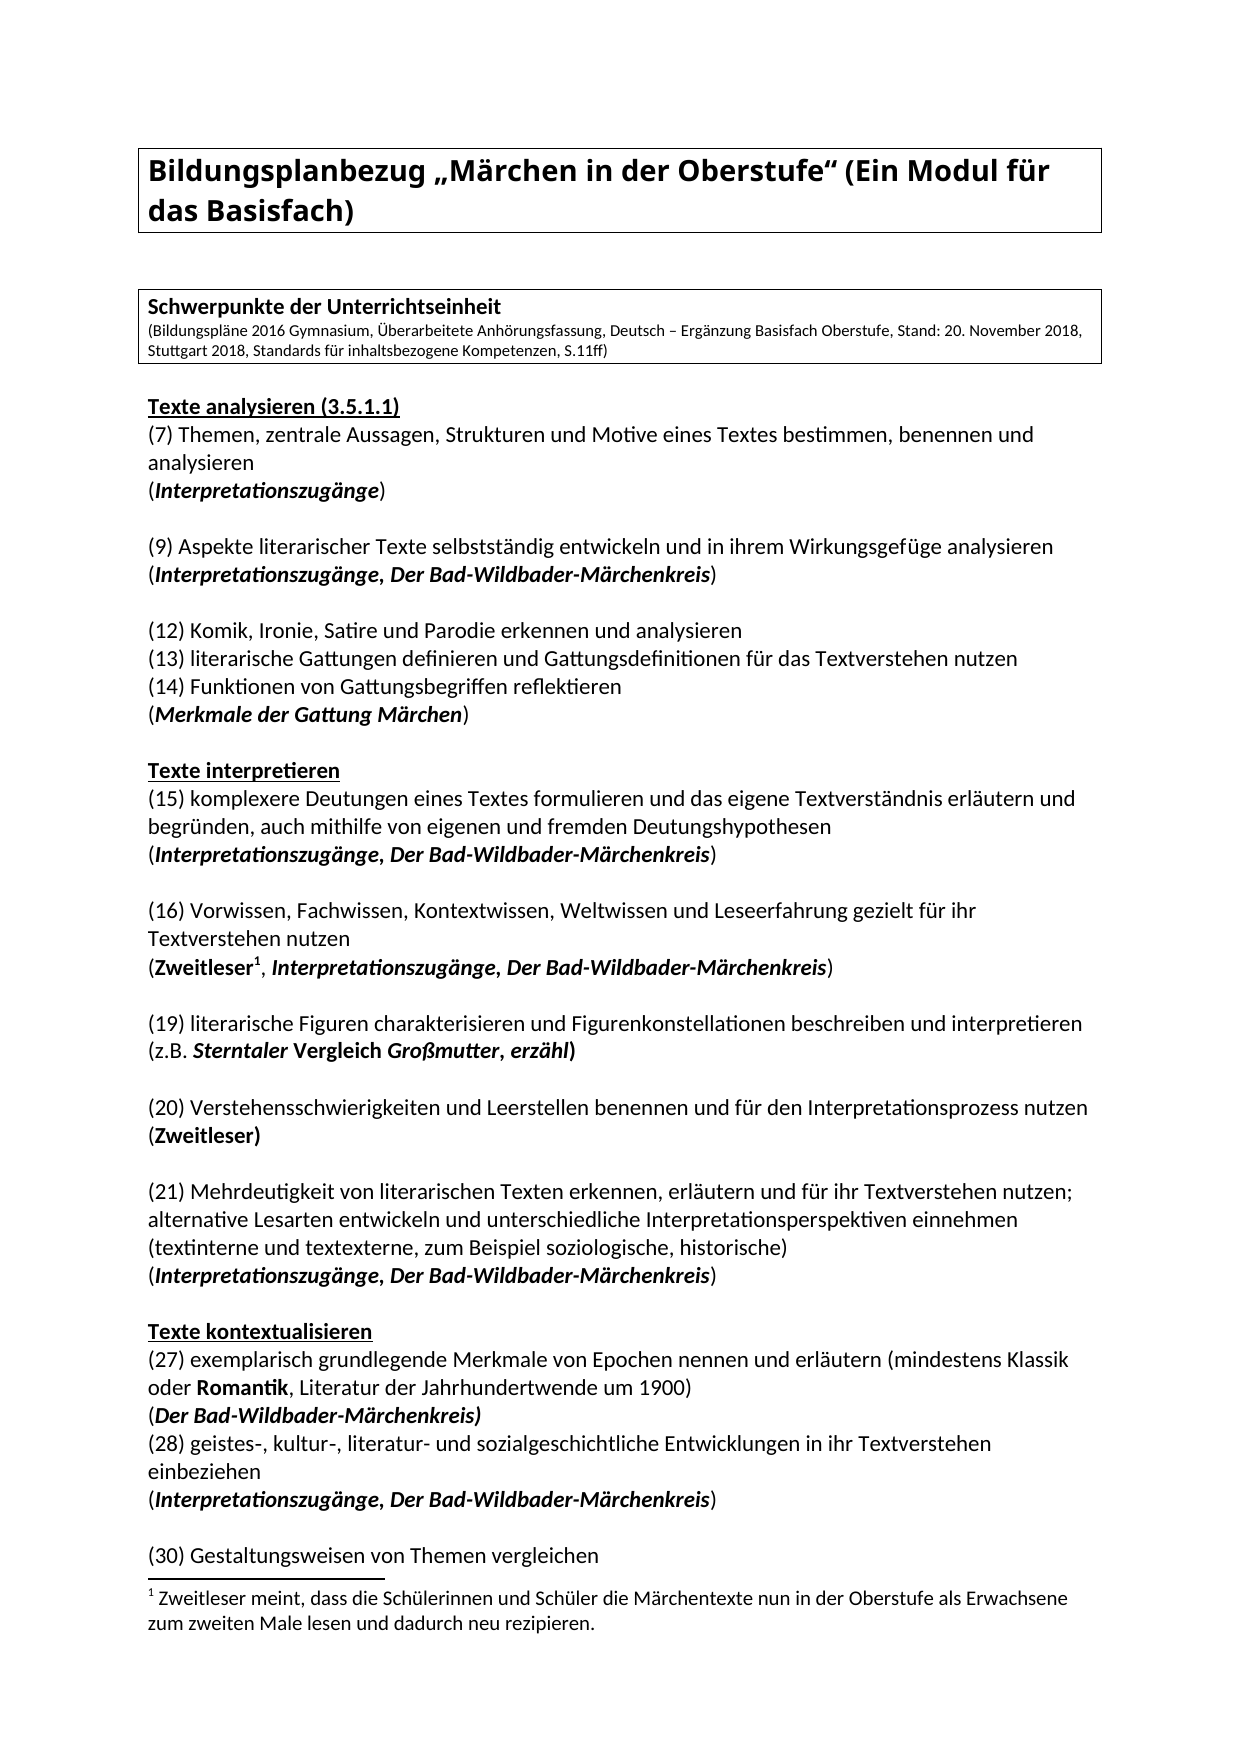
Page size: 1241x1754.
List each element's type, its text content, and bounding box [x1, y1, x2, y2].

text alternative Lesarten entwickeln und unterschiedliche Interpretationsperspektiven einnehmen [148, 1205, 1093, 1233]
text Textverstehen nutzen [148, 924, 1093, 953]
text (Zweitleser, Interpretationszugänge, Der Bad-Wildbader-Märchenkreis) [148, 953, 1093, 981]
text (28) geistes‑, kultur‑, literatur- und sozialgeschichtliche Entwicklungen in ihr Textverstehen einbeziehen [148, 1429, 1093, 1485]
text (30) Gestaltungsweisen von Themen vergleichen [148, 1541, 1093, 1569]
text (Interpretationszugänge) [148, 476, 1093, 504]
text (Zweitleser) [148, 1121, 1093, 1149]
text (13) literarische Gattungen definieren und Gattungsdefinitionen für das Textverstehen nutzen [148, 644, 1093, 672]
text (9) Aspekte literarischer Texte selbstständig entwickeln und in ihrem Wirkungsgefüge analysieren [148, 532, 1093, 560]
text (15) komplexere Deutungen eines Textes formulieren und das eigene Textverständnis erläutern und [148, 784, 1093, 812]
text Texte kontextualisieren [148, 1317, 1093, 1345]
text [148, 1485, 1093, 1513]
text (7) Themen, zentrale Aussagen, Strukturen und Motive eines Textes bestimmen, benennen und [148, 420, 1093, 448]
text (21) Mehrdeutigkeit von literarischen Texten erkennen, erläutern und für ihr Textverstehen nutzen; [148, 1177, 1093, 1205]
text (27) exemplarisch grundlegende Merkmale von Epochen nennen und erläutern (mindestens Klassik [148, 1345, 1093, 1373]
text (16) Vorwissen, Fachwissen, Kontextwissen, Weltwissen und Leseerfahrung gezielt für ihr [148, 897, 1093, 924]
text begründen, auch mithilfe von eigenen und fremden Deutungshypothesen [148, 812, 1093, 841]
text (Interpretationszugänge, Der Bad-Wildbader-Märchenkreis) [148, 1261, 1093, 1289]
text (Interpretationszugänge, Der Bad-Wildbader-Märchenkreis) [148, 841, 1093, 868]
text (textinterne und textexterne, zum Beispiel soziologische, historische) [148, 1233, 1093, 1261]
text Texte interpretieren [148, 756, 1093, 784]
text Bildungsplanbezug „Märchen in der Oberstufe“ (Ein Modul für das Basisfach) [139, 149, 1101, 232]
text Texte analysieren (3.5.1.1) [148, 392, 1093, 420]
text (19) literarische Figuren charakterisieren und Figurenkonstellationen beschreiben und interpretieren [148, 1009, 1093, 1037]
text (z.B. Sterntaler Vergleich Großmutter, erzähl) [148, 1037, 1093, 1065]
text (Interpretationszugänge, Der Bad-Wildbader-Märchenkreis) [148, 560, 1093, 588]
text Schwerpunkte der Unterrichtseinheit (Bildungspläne 2016 Gymnasium, Überarbeitete Anhörungsfassung, Deutsch – Ergänzung Basisfach Oberstufe, Stand: 20. November 2018, Stuttgart 2018, Standards für inhaltsbezogene Kompetenzen, S.11ff) [139, 290, 1101, 363]
text oder Romantik, Literatur der Jahrhundertwende um 1900) [148, 1373, 1093, 1401]
text (12) Komik, Ironie, Satire und Parodie erkennen und analysieren [148, 616, 1093, 644]
text analysieren [148, 448, 1093, 476]
text (Merkmale der Gattung Märchen) [148, 700, 1093, 728]
text (Der Bad-Wildbader-Märchenkreis) [148, 1401, 1093, 1429]
text (20) Verstehensschwierigkeiten und Leerstellen benennen und für den Interpretationsprozess nutzen [148, 1093, 1093, 1121]
text (14) Funktionen von Gattungsbegriffen reflektieren [148, 672, 1093, 700]
